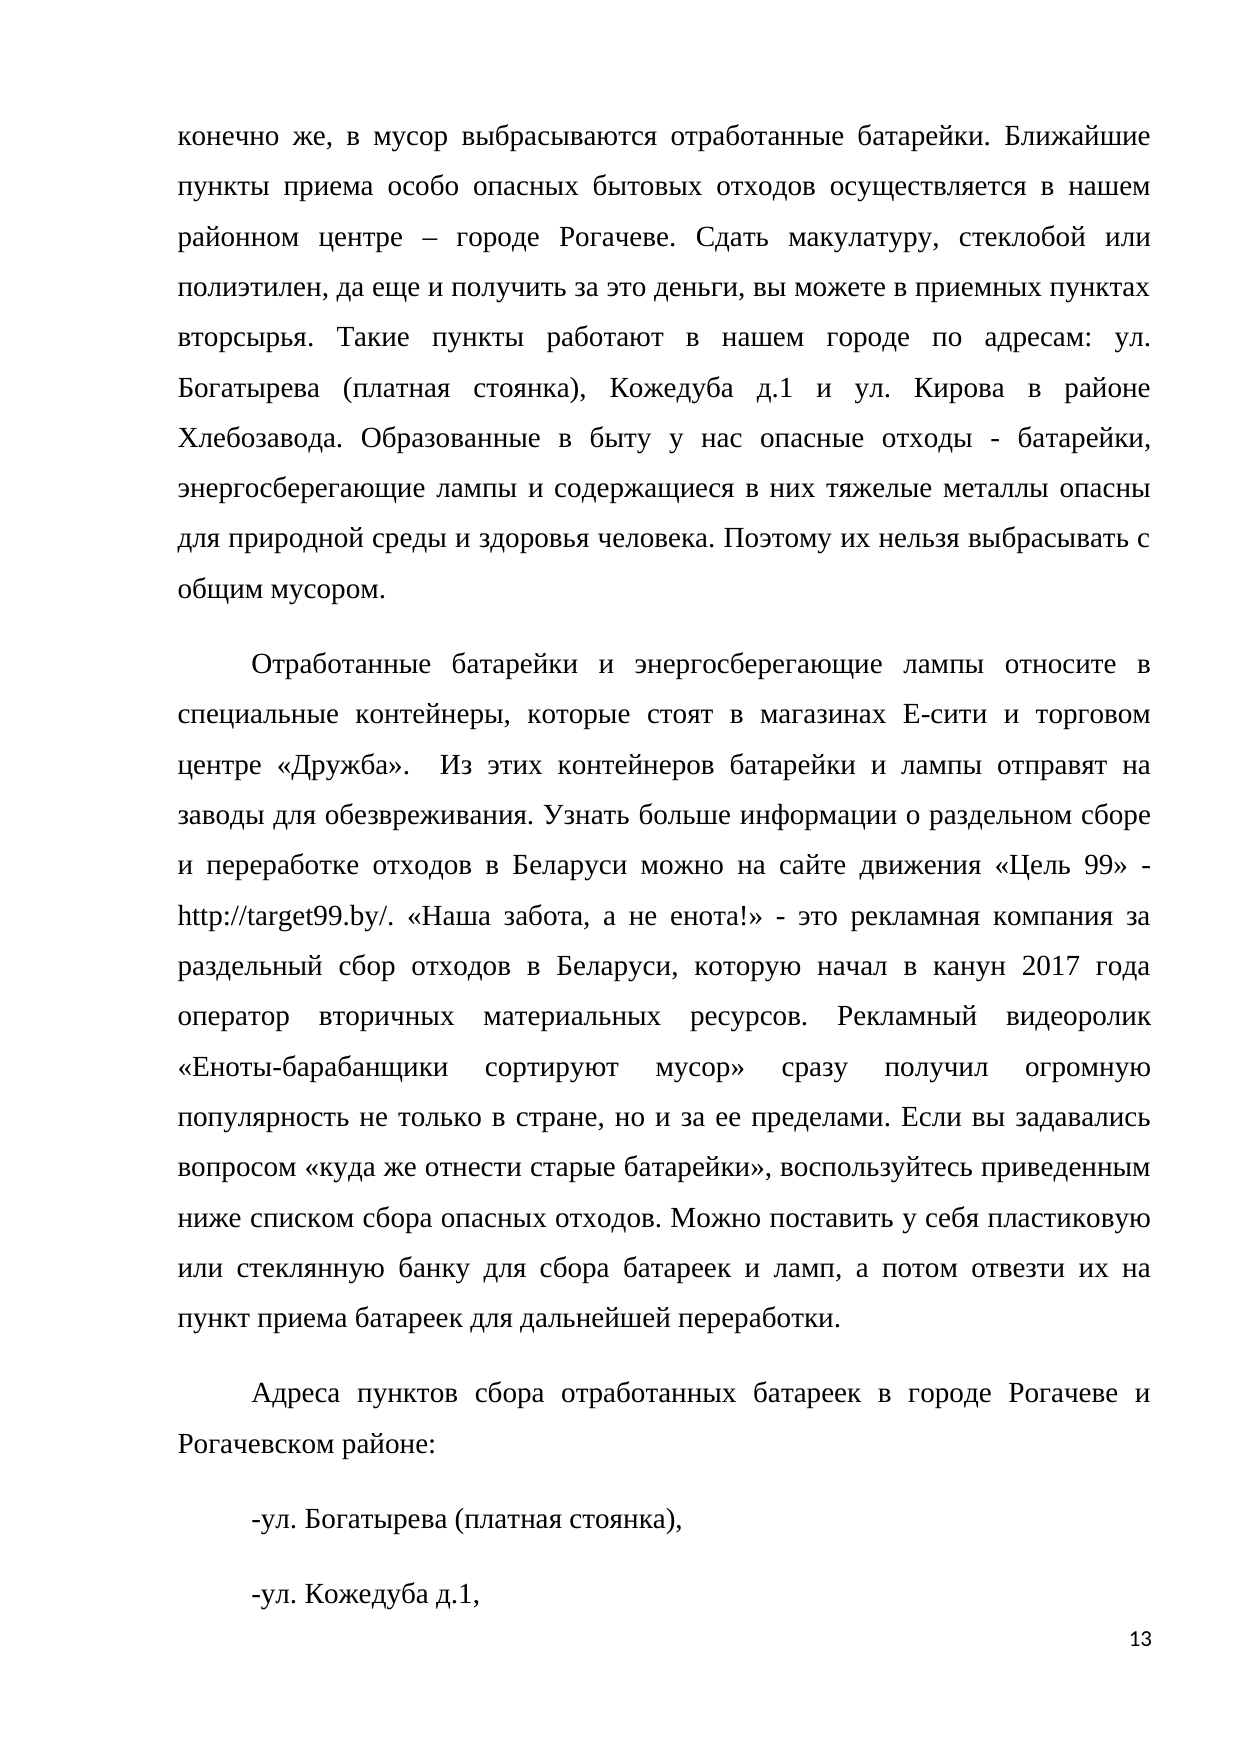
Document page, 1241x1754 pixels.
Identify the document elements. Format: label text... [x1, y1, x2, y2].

text -ул. Кожедуба д.1, [177, 1577, 1152, 1610]
text Отработанные батарейки и энергосберегающие лампы относите в специальные контейнеры, которые стоят в магазинах Е-сити и торговом центре «Дружба». Из этих контейнеров батарейки и лампы отправят на заводы для обезвреживания. Узнать больше информации о раздельном сборе и переработке отходов в Беларуси можно на сайте движения «Цель 99» - http://target99.by/. «Наша забота, а не енота!» - это рекламная компания за раздельный сбор отходов в Беларуси, которую начал в канун 2017 года оператор вторичных материальных ресурсов. Рекламный видеоролик «Еноты-барабанщики сортируют мусор» сразу получил огромную популярность не только в стране, но и за ее пределами. Если вы задавались вопросом «куда же отнести старые батарейки», воспользуйтесь приведенным ниже списком сбора опасных отходов. Можно поставить у себя пластиковую или стеклянную банку для сбора батареек и ламп, а потом отвезти их на пункт приема батареек для дальнейшей переработки. [177, 646, 1152, 1334]
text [177, 118, 1152, 604]
text Адреса пунктов сбора отработанных батареек в городе Рогачеве и Рогачевском районе: [177, 1376, 1152, 1459]
text -ул. Богатырева (платная стоянка), [177, 1501, 1152, 1535]
